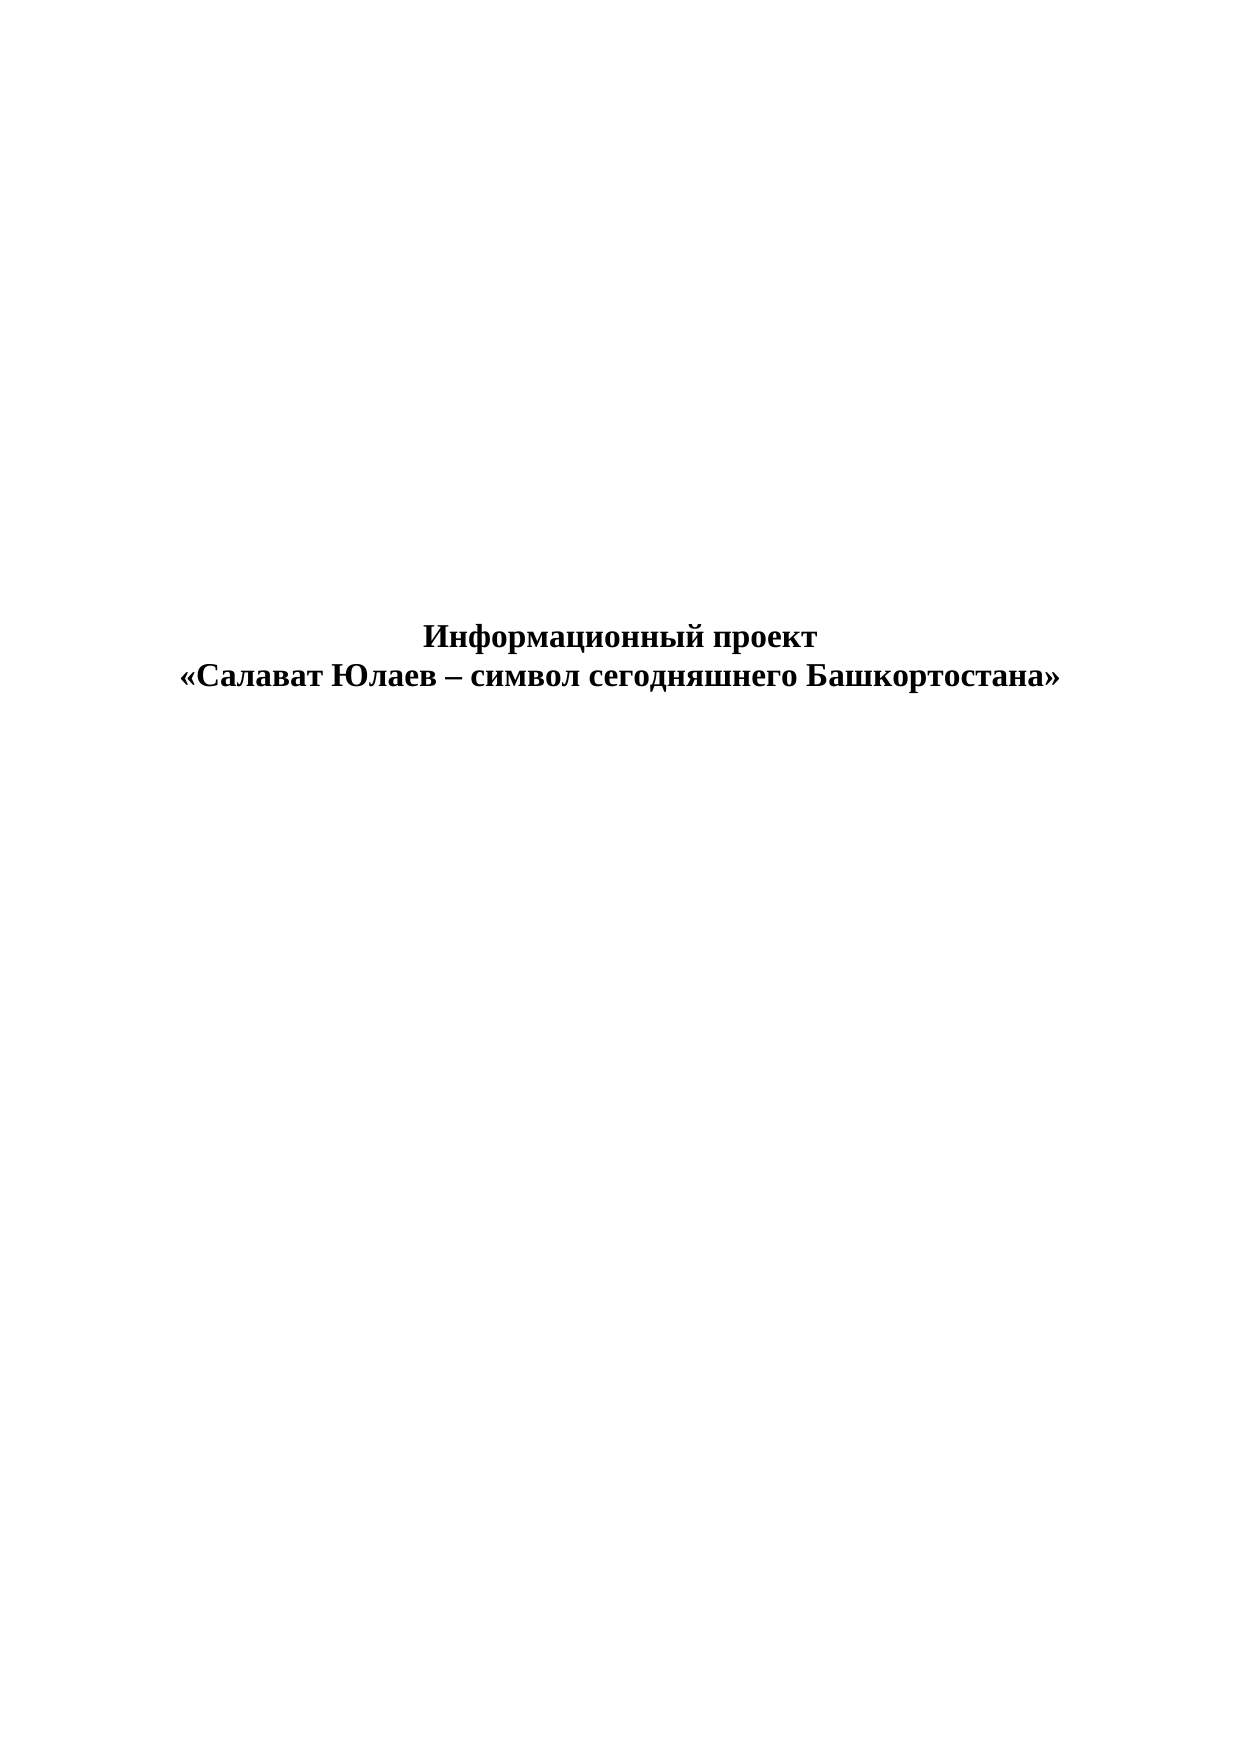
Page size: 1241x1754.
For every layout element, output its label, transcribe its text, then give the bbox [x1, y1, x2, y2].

text «Салават Юлаев – символ сегодняшнего Башкортостана» [118, 655, 1122, 693]
text Информационный проект [118, 616, 1122, 655]
